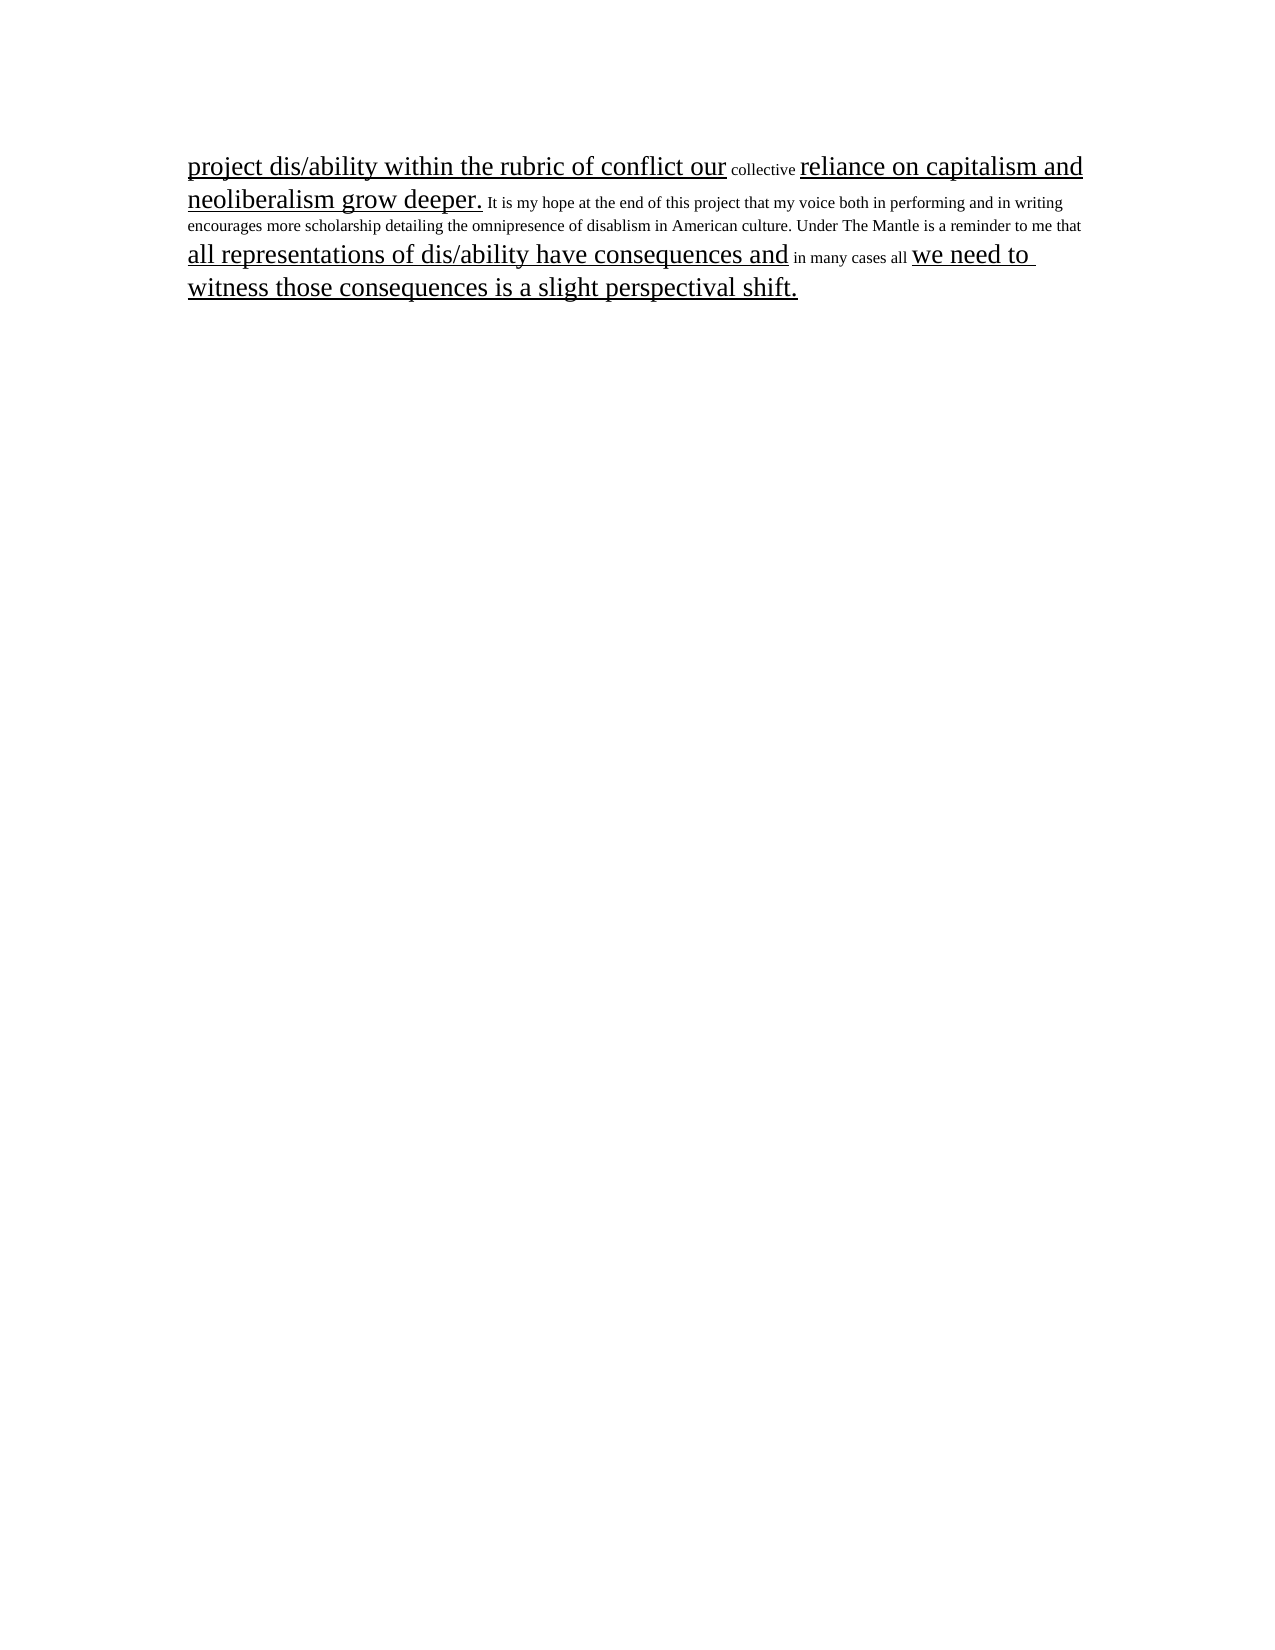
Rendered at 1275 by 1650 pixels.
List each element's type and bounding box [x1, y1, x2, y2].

text [187, 150, 1087, 302]
